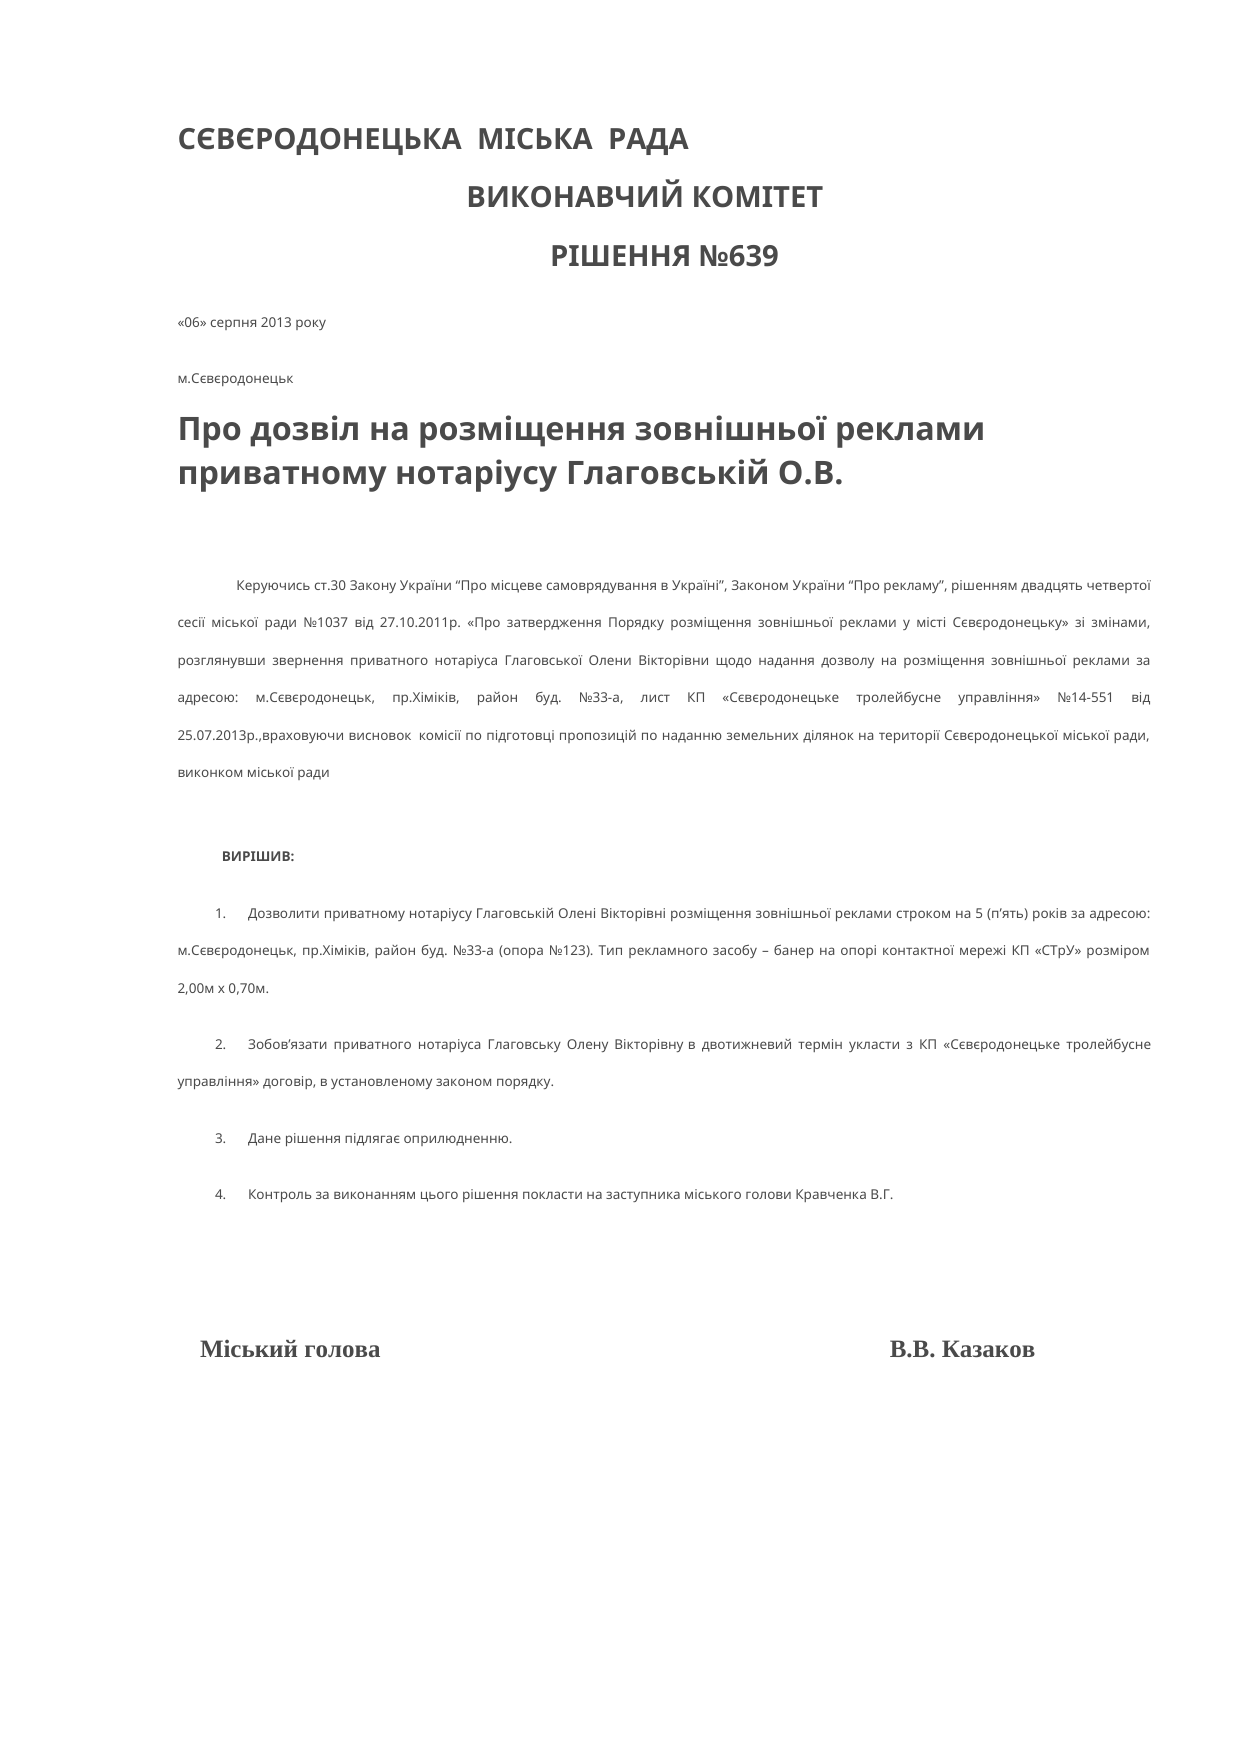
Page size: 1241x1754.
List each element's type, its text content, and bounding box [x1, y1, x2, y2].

text ВИКОНАВЧИЙ КОМІТЕТ [177, 177, 1152, 216]
text 4. Контроль за виконанням цього рішення покласти на заступника міського голови Кравченка В.Г. [177, 1166, 1152, 1203]
text Керуючись ст.30 Закону України “Про місцеве самоврядування в Україні”, Законом України “Про рекламу”, рішенням двадцять четвертої сесії міської ради №1037 від 27.10.2011р. «Про затвердження Порядку розміщення зовнішньої реклами у місті Сєвєродонецьку» зі змінами, розглянувши звернення приватного нотаріуса Глаговської Олени Вікторівни щодо надання дозволу на розміщення зовнішньої реклами за адресою: м.Сєвєродонецьк, пр.Хіміків, район буд. №33-а, лист КП «Сєвєродонецьке тролейбусне управління» №14-551 від 25.07.2013р.,враховуючи висновок комісії по підготовці пропозицій по наданню земельних ділянок на території Сєвєродонецької міської ради, виконком міської ради [177, 556, 1152, 781]
text ВИРІШИВ: [177, 839, 1152, 866]
text «06» серпня 2013 року [177, 293, 1152, 331]
table_header В.В. Казаков [878, 1335, 1160, 1382]
text Про дозвіл на розміщення зовнішньої реклами приватному нотаріусу Глаговській О.В. [177, 406, 1152, 494]
table_header Міський голова [189, 1335, 878, 1382]
text РІШЕННЯ №639 [177, 235, 1152, 275]
text 3. Дане рішення підлягає оприлюдненню. [177, 1109, 1152, 1147]
text CЄВЄРОДОНЕЦЬКА МІСЬКА РАДА [177, 118, 1152, 158]
text 1. Дозволити приватному нотаріусу Глаговській Олені Вікторівні розміщення зовнішньої реклами строком на 5 (п’ять) років за адресою: м.Сєвєродонецьк, пр.Хіміків, район буд. №33-а (опора №123). Тип рекламного засобу – банер на опорі контактної мережі КП «СТрУ» розміром 2,00м х 0,70м. [177, 884, 1152, 997]
text 2. Зобов’язати приватного нотаріуса Глаговську Олену Вікторівну в двотижневий термін укласти з КП «Сєвєродонецьке тролейбусне управління» договір, в установленому законом порядку. [177, 1016, 1152, 1091]
text м.Сєвєродонецьк [177, 350, 1152, 387]
